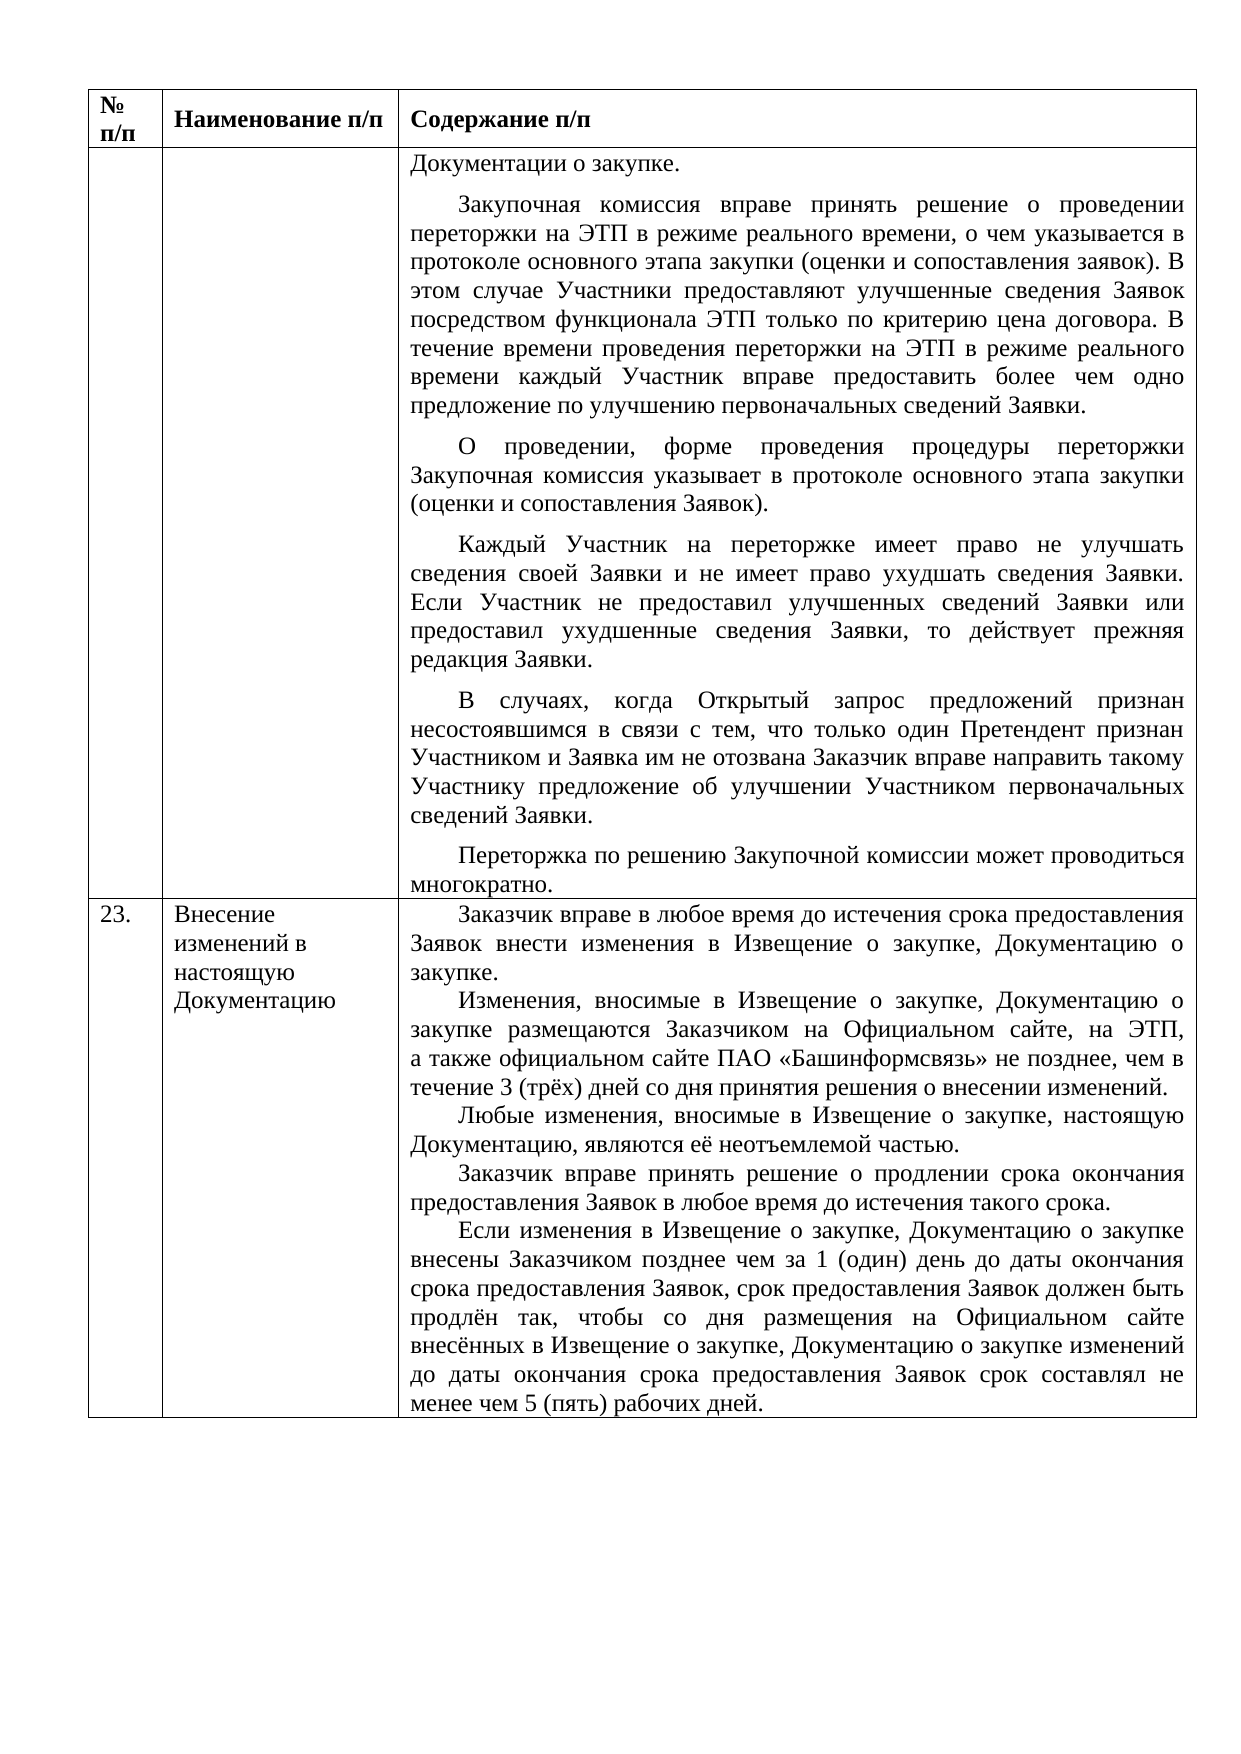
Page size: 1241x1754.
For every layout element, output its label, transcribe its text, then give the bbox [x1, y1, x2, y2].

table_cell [399, 148, 1196, 898]
table_cell [89, 899, 162, 1417]
table_header Наименование п/п [163, 90, 398, 147]
table_cell [89, 148, 162, 898]
table_header Содержание п/п [399, 90, 1196, 147]
table_cell Заказчик вправе в любое время до истечения срока предоставления Заявок внести изменения в Извещение о закупке, Документацию о закупке. Изменения, вносимые в Извещение о закупке, Документацию о закупке размещаются Заказчиком на Официальном сайте, на ЭТП, а также официальном сайте ПАО «Башинформсвязь» не позднее, чем в течение 3 (трёх) дней со дня принятия решения о внесении изменений. Любые изменения, вносимые в Извещение о закупке, настоящую Документацию, являются её неотъемлемой частью. Заказчик вправе принять решение о продлении срока окончания предоставления Заявок в любое время до истечения такого срока. Если изменения в Извещение о закупке, Документацию о закупке внесены Заказчиком позднее чем за 1 (один) день до даты окончания срока предоставления Заявок, срок предоставления Заявок должен быть продлён так, чтобы со дня размещения на Официальном сайте внесённых в Извещение о закупке, Документацию о закупке изменений до даты окончания срока предоставления Заявок срок составлял не менее чем 5 (пять) рабочих дней. [399, 899, 1196, 1417]
table_header № п/п [89, 90, 162, 147]
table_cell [163, 148, 398, 898]
table_cell Внесение изменений в настоящую Документацию [163, 899, 398, 1417]
